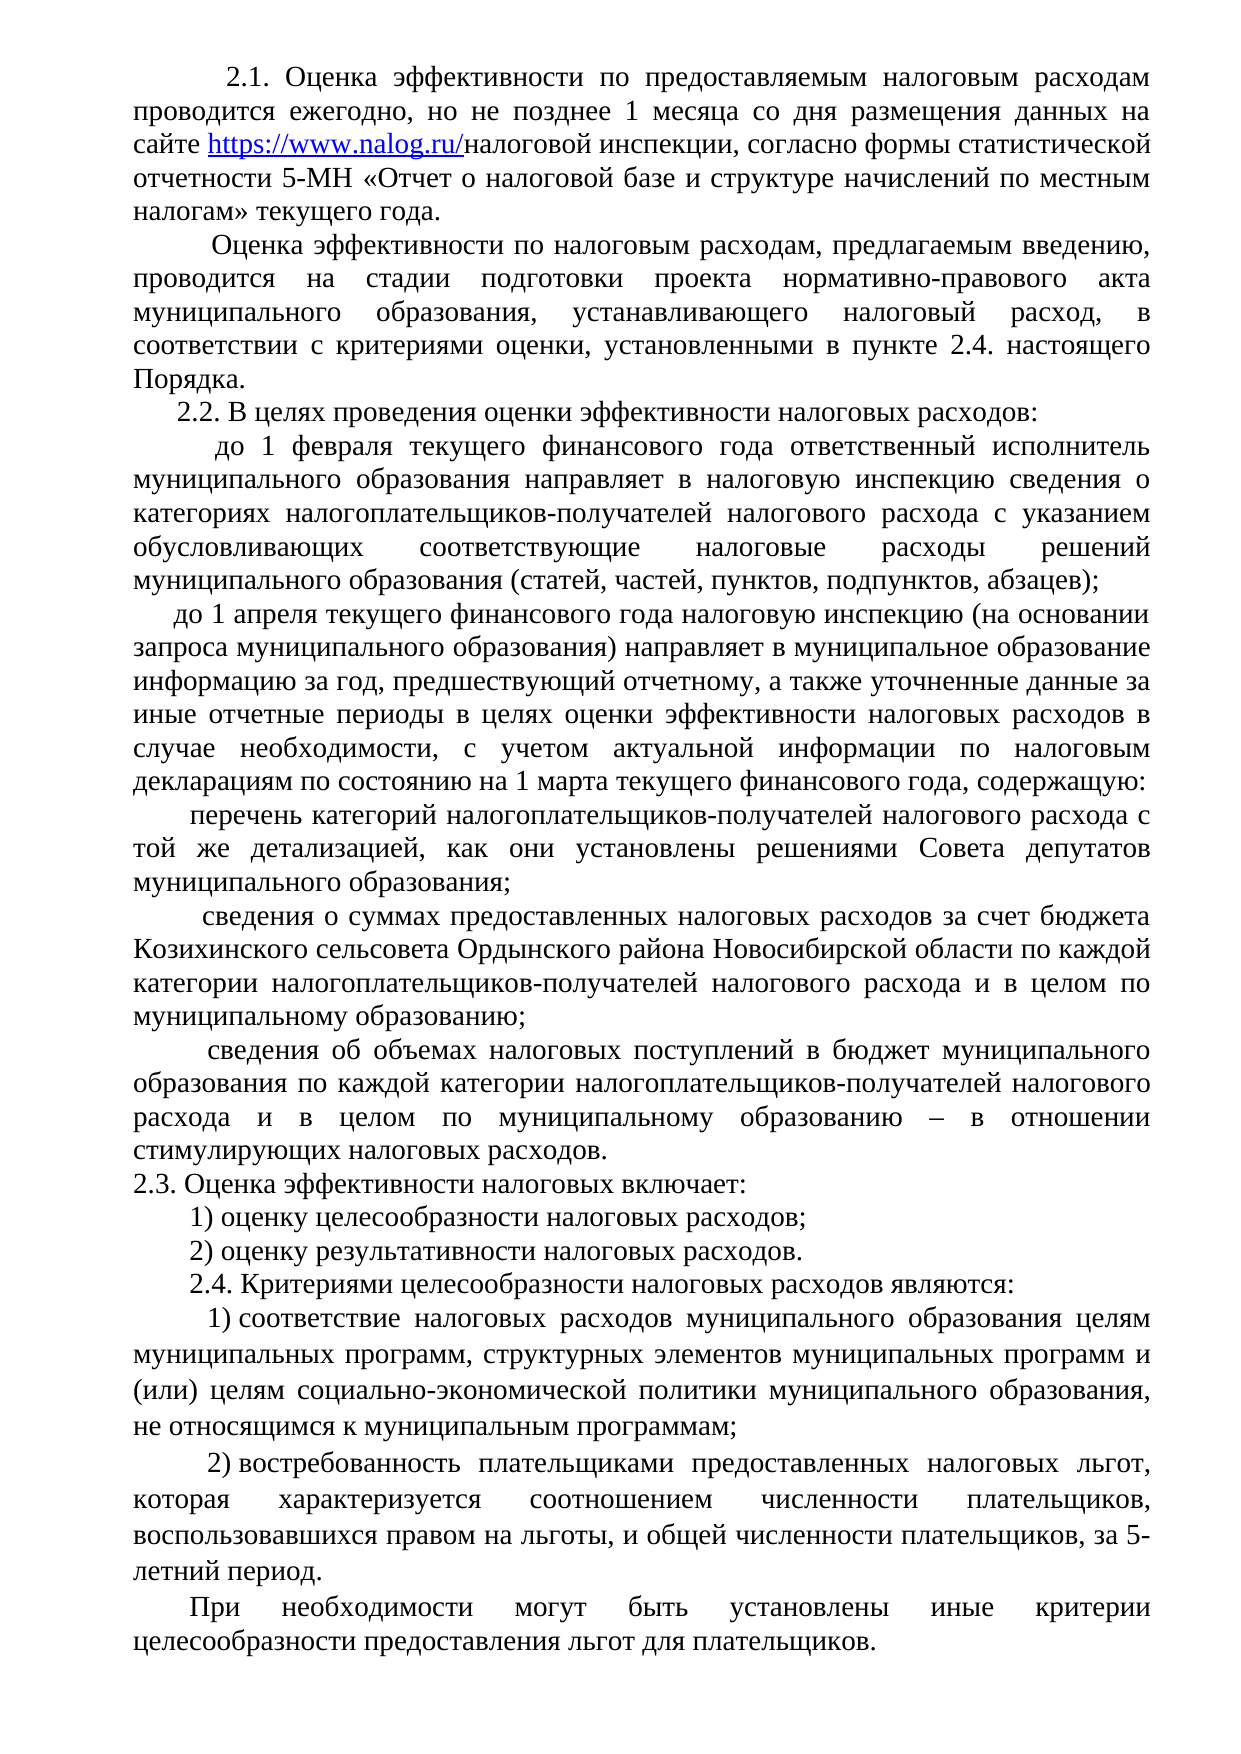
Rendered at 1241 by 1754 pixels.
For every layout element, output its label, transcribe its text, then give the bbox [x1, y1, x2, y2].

text 2) оценку результативности налоговых расходов. [133, 1233, 1152, 1267]
text сведения о суммах предоставленных налоговых расходов за счет бюджета Козихинского сельсовета Ордынского района Новосибирской области по каждой категории налогоплательщиков-получателей налогового расхода и в целом по муниципальному образованию; [133, 898, 1152, 1032]
text 2.1. Оценка эффективности по предоставляемым налоговым расходам проводится ежегодно, но не позднее 1 месяца со дня размещения данных на сайте https://www.nalog.ru/налоговой инспекции, согласно формы статистической отчетности 5-МН «Отчет о налоговой базе и структуре начислений по местным налогам» текущего года. [133, 59, 1152, 227]
text до 1 апреля текущего финансового года налоговую инспекцию (на основании запроса муниципального образования) направляет в муниципальное образование информацию за год, предшествующий отчетному, а также уточненные данные за иные отчетные периоды в целях оценки эффективности налоговых расходов в случае необходимости, с учетом актуальной информации по налоговым декларациям по состоянию на 1 марта текущего финансового года, содержащую: [133, 596, 1152, 797]
text до 1 февраля текущего финансового года ответственный исполнитель муниципального образования направляет в налоговую инспекцию сведения о категориях налогоплательщиков-получателей налогового расхода с указанием обусловливающих соответствующие налоговые расходы решений муниципального образования (статей, частей, пунктов, подпунктов, абзацев); [133, 428, 1152, 596]
text 2.2. В целях проведения оценки эффективности налоговых расходов: [133, 394, 1152, 428]
text перечень категорий налогоплательщиков-получателей налогового расхода с той же детализацией, как они установлены решениями Совета депутатов муниципального образования; [133, 797, 1152, 898]
text 1) соответствие налоговых расходов муниципального образования целям муниципальных программ, структурных элементов муниципальных программ и (или) целям социально-экономической политики муниципального образования, не относящимся к муниципальным программам; [133, 1300, 1152, 1442]
text 1) оценку целесообразности налоговых расходов; [133, 1199, 1152, 1233]
text 2.3. Оценка эффективности налоговых включает: [133, 1166, 1152, 1199]
text При необходимости могут быть установлены иные критерии целесообразности предоставления льгот для плательщиков. [133, 1589, 1152, 1656]
text сведения об объемах налоговых поступлений в бюджет муниципального образования по каждой категории налогоплательщиков-получателей налогового расхода и в целом по муниципальному образованию – в отношении стимулирующих налоговых расходов. [133, 1032, 1152, 1166]
text 2) востребованность плательщиками предоставленных налоговых льгот, которая характеризуется соотношением численности плательщиков, воспользовавшихся правом на льготы, и общей численности плательщиков, за 5-летний период. [133, 1445, 1152, 1587]
text Оценка эффективности по налоговым расходам, предлагаемым введению, проводится на стадии подготовки проекта нормативно-правового акта муниципального образования, устанавливающего налоговый расход, в соответствии с критериями оценки, установленными в пункте 2.4. настоящего Порядка. [133, 227, 1152, 394]
text 2.4. Критериями целесообразности налоговых расходов являются: [133, 1267, 1152, 1300]
